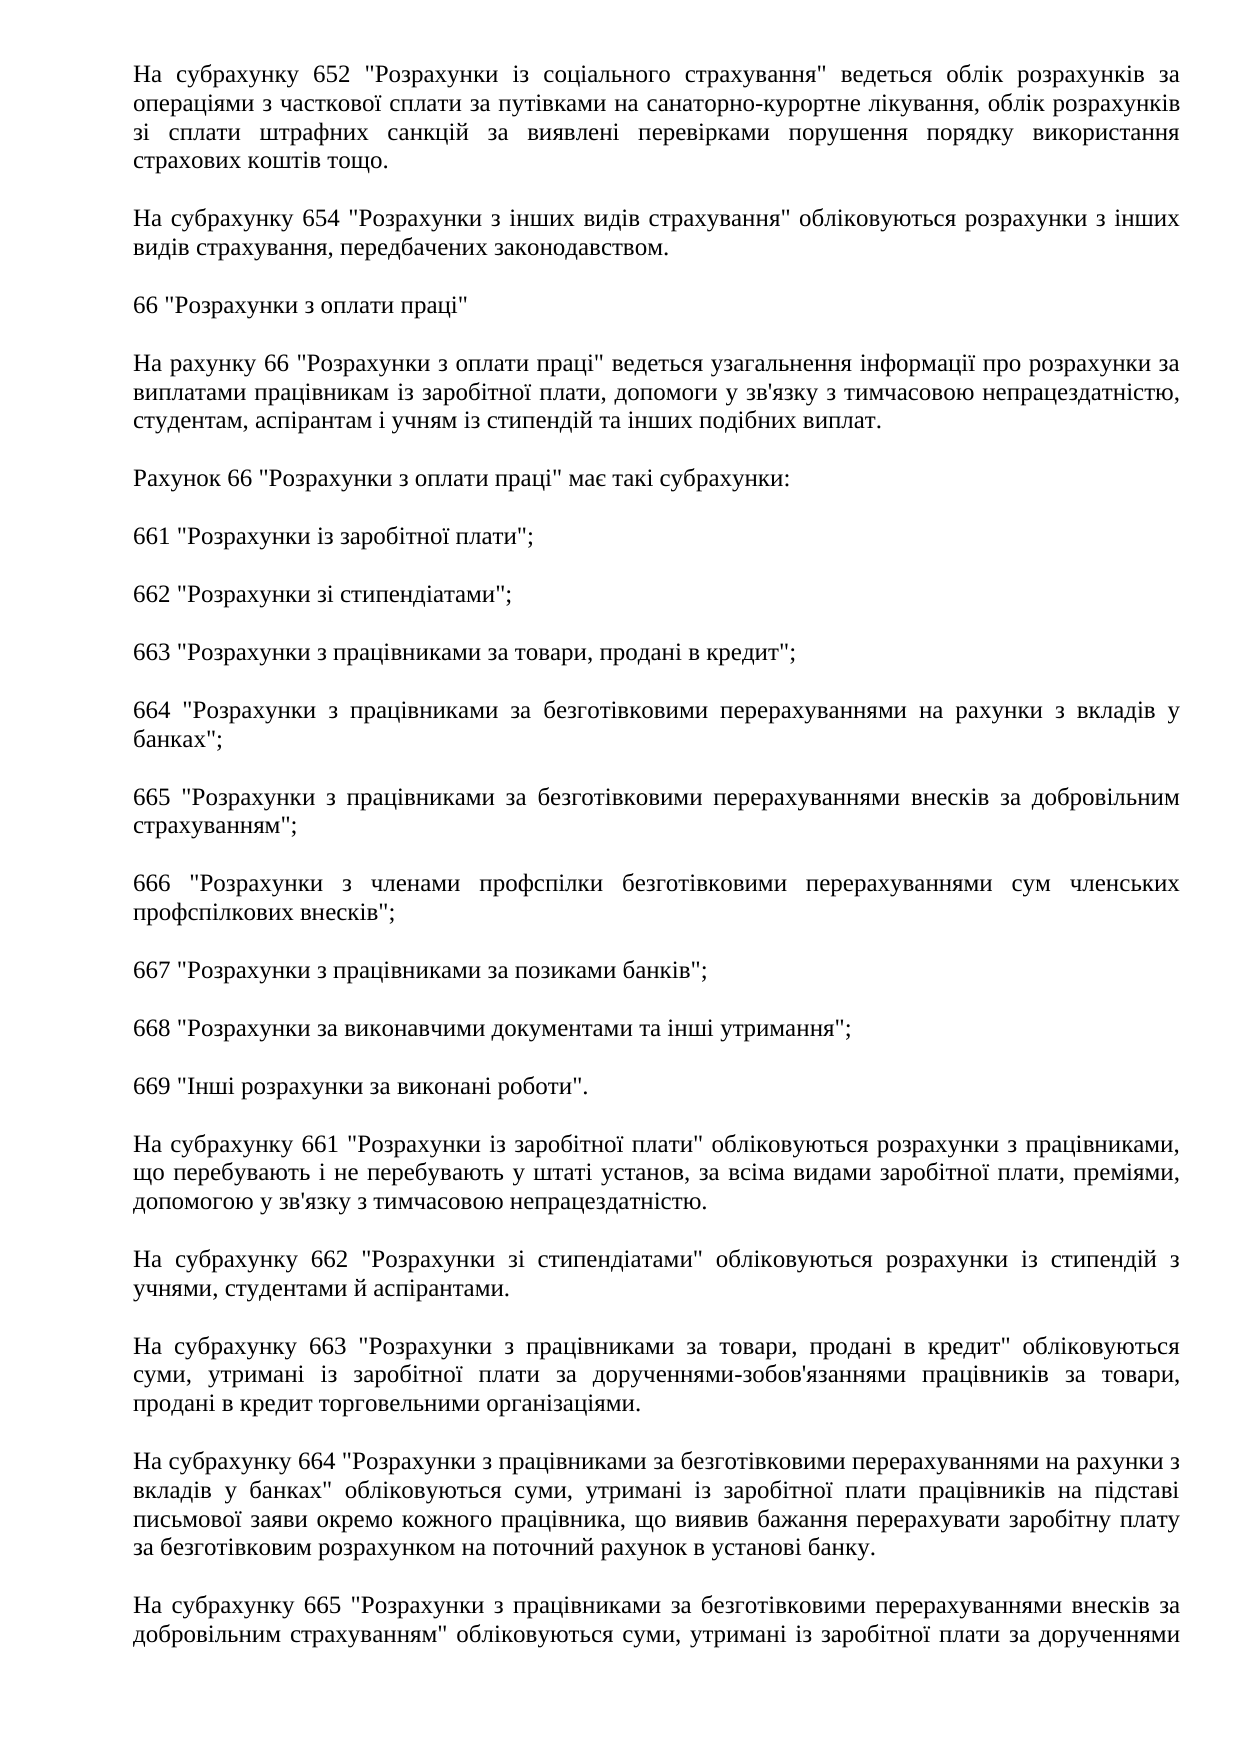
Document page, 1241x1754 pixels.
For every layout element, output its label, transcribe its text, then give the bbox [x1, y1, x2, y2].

text На субрахунку 664 "Розрахунки з працівниками за безготівковими перерахуваннями на рахунки з вкладів у банках" обліковуються суми, утримані із заробітної плати працівників на підставі письмової заяви окремо кожного працівника, що виявив бажання перерахувати заробітну плату за безготівковим розрахунком на поточний рахунок в установі банку. [133, 1446, 1181, 1561]
text На субрахунку 662 "Розрахунки зі стипендіатами" обліковуються розрахунки із стипендій з учнями, студентами й аспірантами. [133, 1244, 1181, 1302]
text 666 "Розрахунки з членами профспілки безготівковими перерахуваннями сум членських профспілкових внесків"; [133, 868, 1181, 926]
text 667 "Розрахунки з працівниками за позиками банків"; [133, 955, 1181, 984]
text На субрахунку 654 "Розрахунки з інших видів страхування" обліковуються розрахунки з інших видів страхування, передбачених законодавством. [133, 203, 1181, 261]
text 661 "Розрахунки із заробітної плати"; [133, 521, 1181, 550]
text 665 "Розрахунки з працівниками за безготівковими перерахуваннями внесків за добровільним страхуванням"; [133, 782, 1181, 839]
text 669 "Інші розрахунки за виконані роботи". [133, 1071, 1181, 1099]
text 66 "Розрахунки з оплати праці" [133, 290, 1181, 319]
text 662 "Розрахунки зі стипендіатами"; [133, 579, 1181, 608]
text На субрахунку 652 "Розрахунки із соціального страхування" ведеться облік розрахунків за операціями з часткової сплати за путівками на санаторно-курортне лікування, облік розрахунків зі сплати штрафних санкцій за виявлені перевірками порушення порядку використання страхових коштів тощо. [133, 59, 1181, 174]
text 664 "Розрахунки з працівниками за безготівковими перерахуваннями на рахунки з вкладів у банках"; [133, 695, 1181, 752]
text 663 "Розрахунки з працівниками за товари, продані в кредит"; [133, 637, 1181, 666]
text На рахунку 66 "Розрахунки з оплати праці" ведеться узагальнення інформації про розрахунки за виплатами працівникам із заробітної плати, допомоги у зв'язку з тимчасовою непрацездатністю, студентам, аспірантам і учням із стипендій та інших подібних виплат. [133, 348, 1181, 434]
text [133, 1590, 1181, 1648]
text Рахунок 66 "Розрахунки з оплати праці" має такі субрахунки: [133, 463, 1181, 492]
text На субрахунку 663 "Розрахунки з працівниками за товари, продані в кредит" обліковуються суми, утримані із заробітної плати за дорученнями-зобов'язаннями працівників за товари, продані в кредит торговельними організаціями. [133, 1331, 1181, 1417]
text 668 "Розрахунки за виконавчими документами та інші утримання"; [133, 1013, 1181, 1042]
text На субрахунку 661 "Розрахунки із заробітної плати" обліковуються розрахунки з працівниками, що перебувають і не перебувають у штаті установ, за всіма видами заробітної плати, преміями, допомогою у зв'язку з тимчасовою непрацездатністю. [133, 1129, 1181, 1215]
